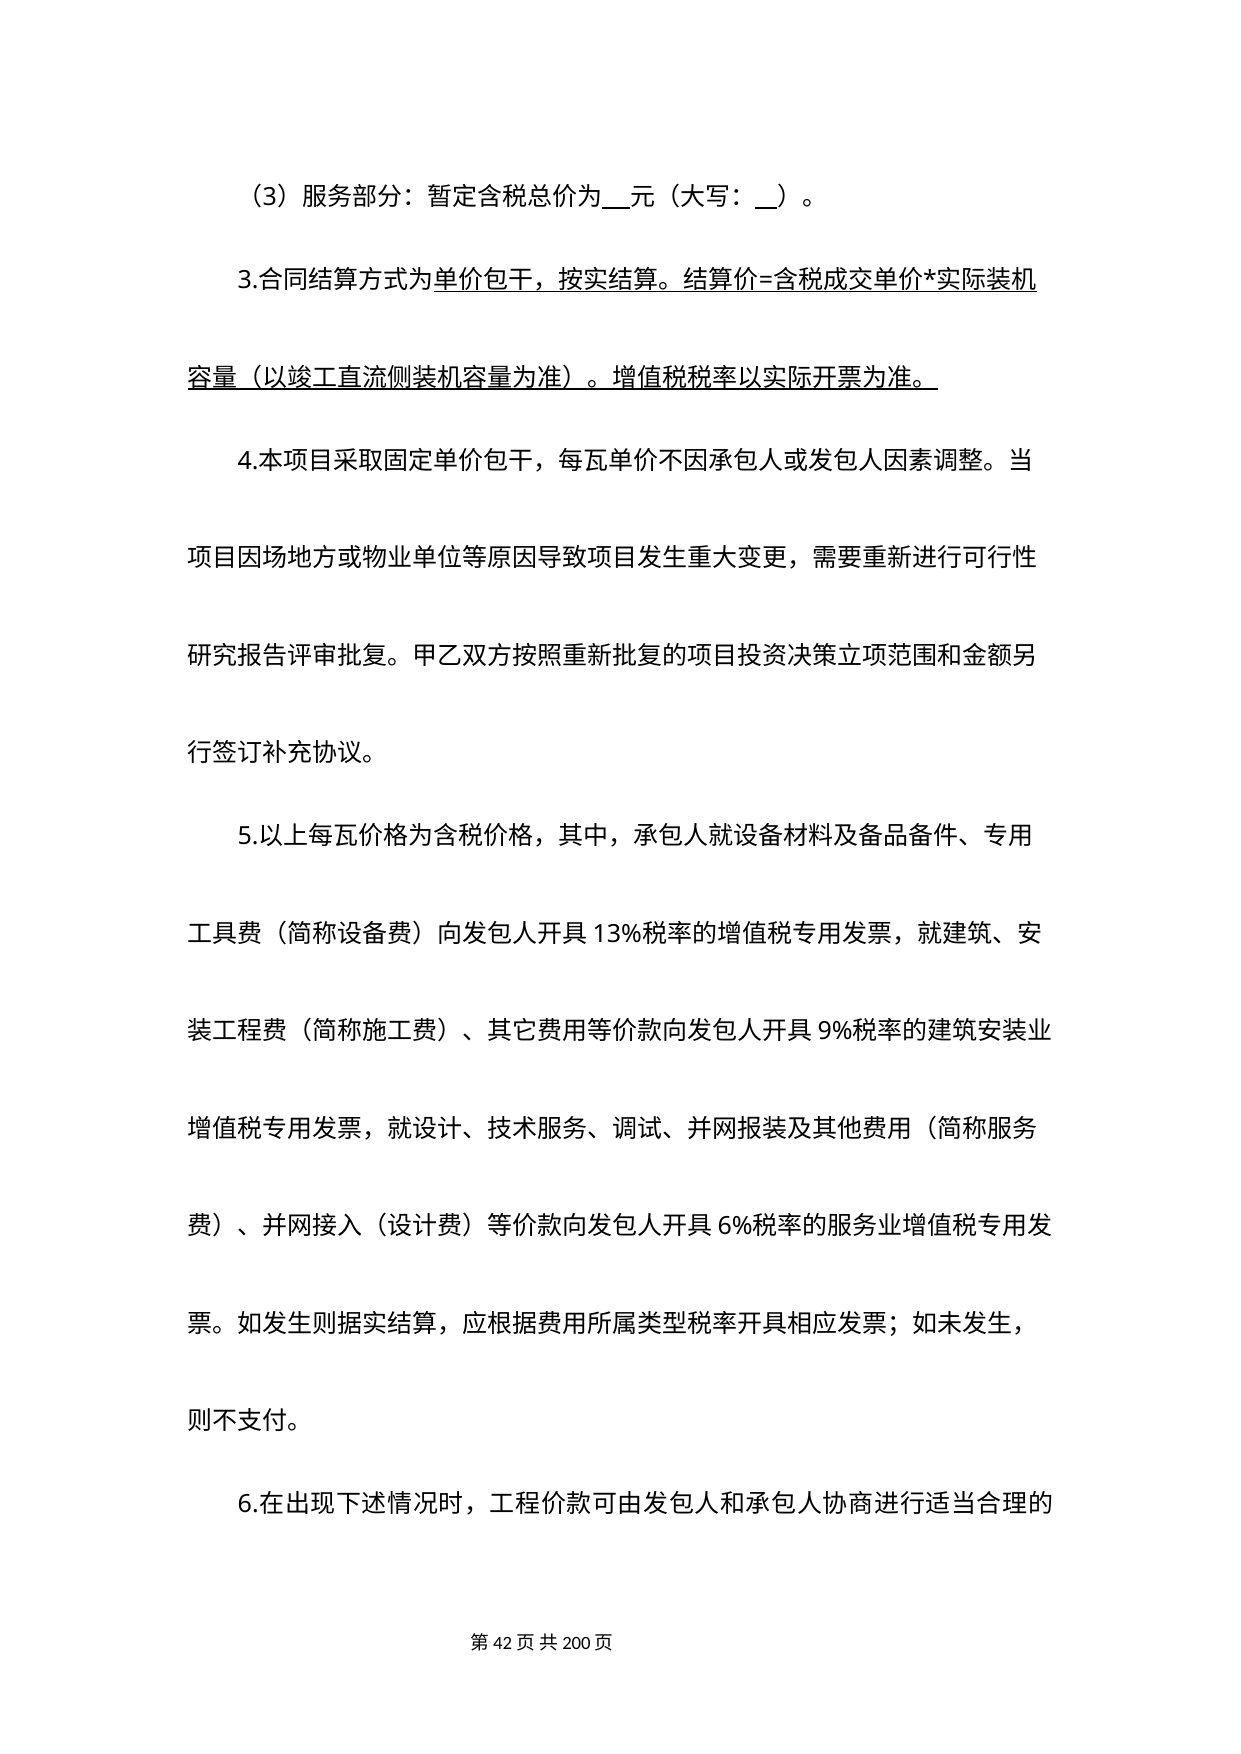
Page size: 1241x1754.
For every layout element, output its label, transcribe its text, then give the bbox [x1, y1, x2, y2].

text 3.合同结算方式为单价包干，按实结算。结算价=含税成交单价*实际装机容量（以竣工直流侧装机容量为准）。增值税税率以实际开票为准。 [187, 245, 1053, 408]
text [187, 1469, 1053, 1534]
text 5.以上每瓦价格为含税价格，其中，承包人就设备材料及备品备件、专用工具费（简称设备费）向发包人开具13%税率的增值税专用发票，就建筑、安装工程费（简称施工费）、其它费用等价款向发包人开具9%税率的建筑安装业增值税专用发票，就设计、技术服务、调试、并网报装及其他费用（简称服务费）、并网接入（设计费）等价款向发包人开具6%税率的服务业增值税专用发票。如发生则据实结算，应根据费用所属类型税率开具相应发票；如未发生，则不支付。 [187, 801, 1053, 1451]
list 4.本项目采取固定单价包干，每瓦单价不因承包人或发包人因素调整。当项目因场地方或物业单位等原因导致项目发生重大变更，需要重新进行可行性研究报告评审批复。甲乙双方按照重新批复的项目投资决策立项范围和金额另行签订补充协议。 [187, 426, 1053, 783]
text （3）服务部分：暂定含税总价为 元（大写： ）。 [187, 162, 1053, 227]
